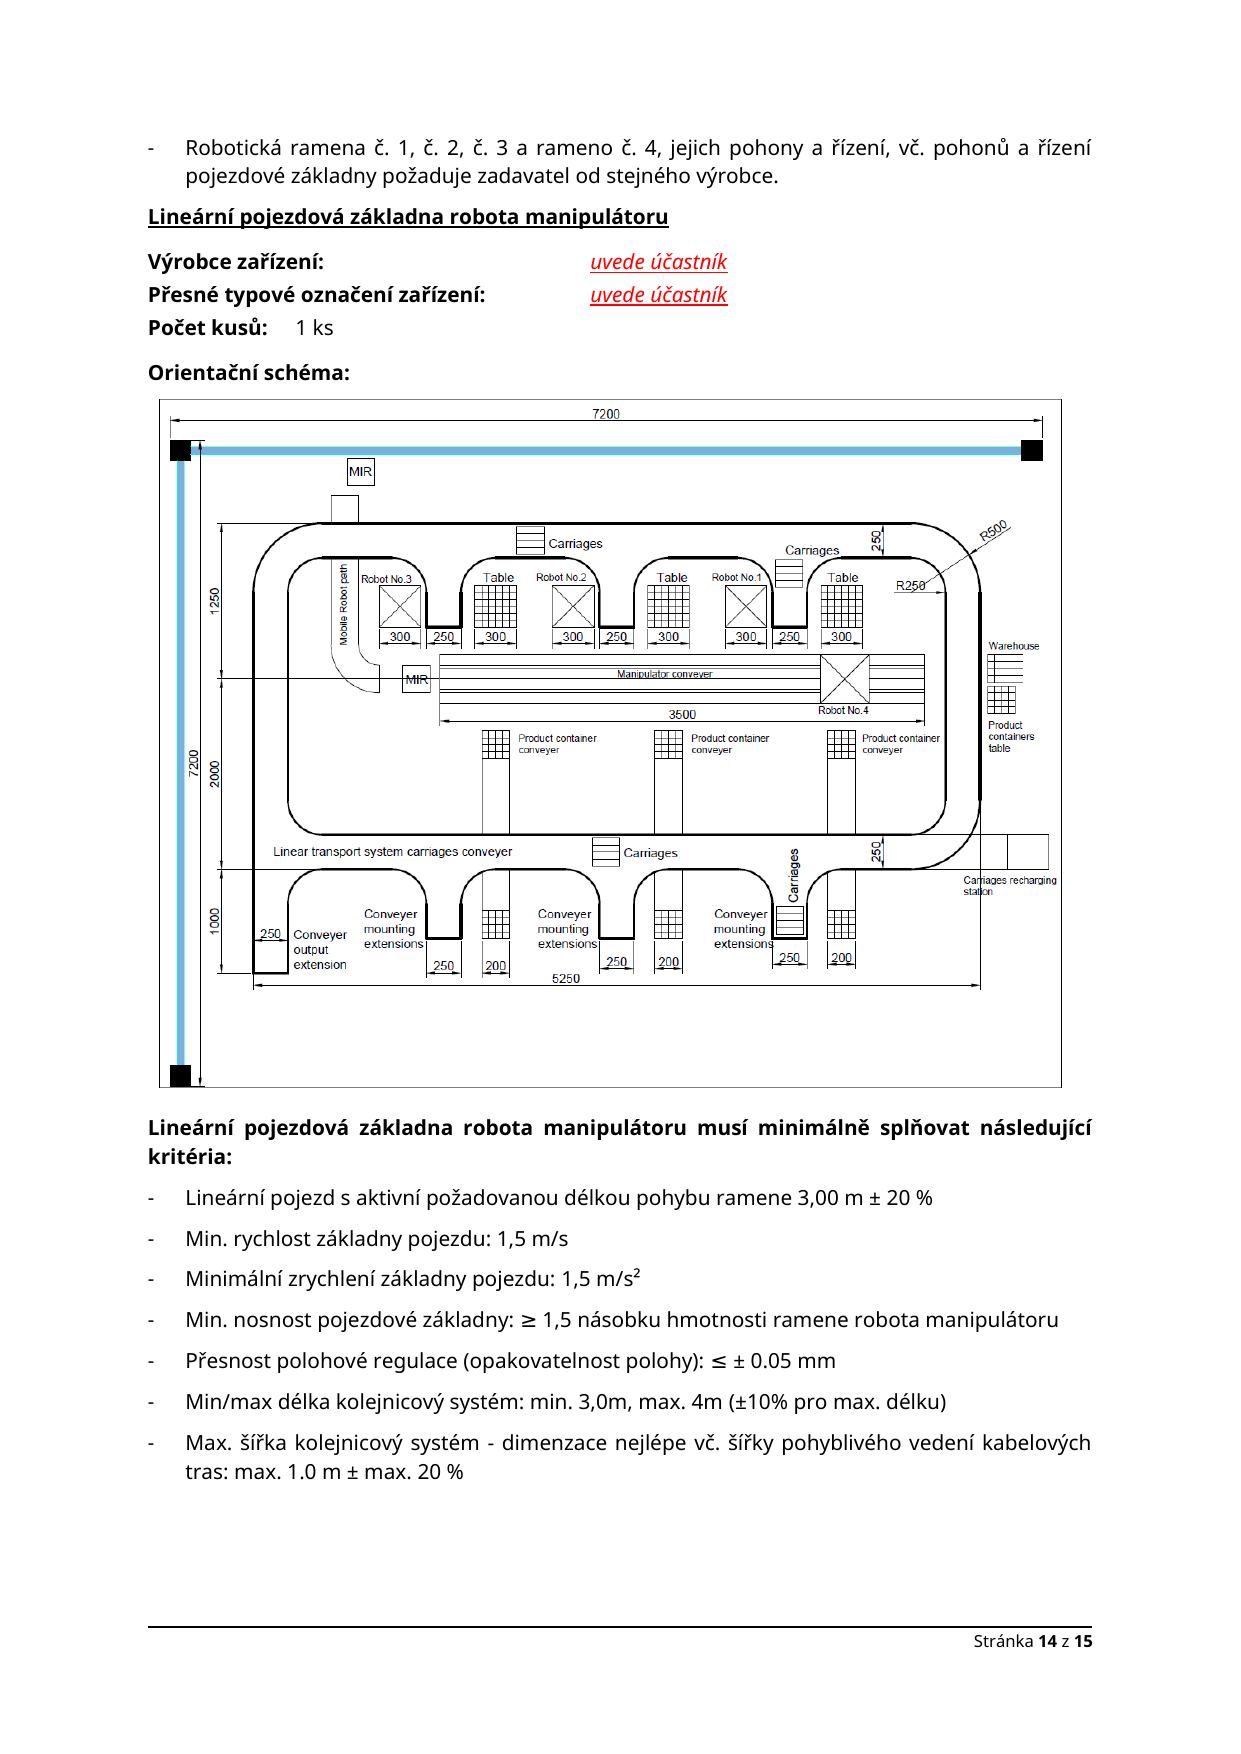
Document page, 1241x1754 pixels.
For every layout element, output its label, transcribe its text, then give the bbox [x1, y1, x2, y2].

list Min. rychlost základny pojezdu: 1,5 m/s [148, 1224, 1092, 1252]
list Minimální zrychlení základny pojezdu: 1,5 m/s² [148, 1264, 1092, 1293]
list Min/max délka kolejnicový systém: min. 3,0m, max. 4m (±10% pro max. délku) [148, 1387, 1092, 1416]
text Výrobce zařízení: uvede účastník [148, 247, 1092, 276]
text Lineární pojezdová základna robota manipulátoru [148, 202, 1092, 231]
list Max. šířka kolejnicový systém - dimenzace nejlépe vč. šířky pohyblivého vedení kabelových tras: max. 1.0 m ± max. 20 % [148, 1428, 1092, 1485]
list Robotická ramena č. 1, č. 2, č. 3 a rameno č. 4, jejich pohony a řízení, vč. pohonů a řízení pojezdové základny požaduje zadavatel od stejného výrobce. [148, 133, 1092, 190]
picture [147, 390, 1072, 1097]
list Lineární pojezd s aktivní požadovanou délkou pohybu ramene 3,00 m ± 20 % [148, 1183, 1092, 1211]
text Orientační schéma: [148, 358, 1092, 386]
list Přesnost polohové regulace (opakovatelnost polohy): ≤ ± 0.05 mm [148, 1346, 1092, 1375]
text Přesné typové označení zařízení: uvede účastník [148, 280, 1092, 308]
list Min. nosnost pojezdové základny: ≥ 1,5 násobku hmotnosti ramene robota manipulátoru [148, 1306, 1092, 1334]
text Počet kusů: 1 ks [148, 313, 1092, 341]
